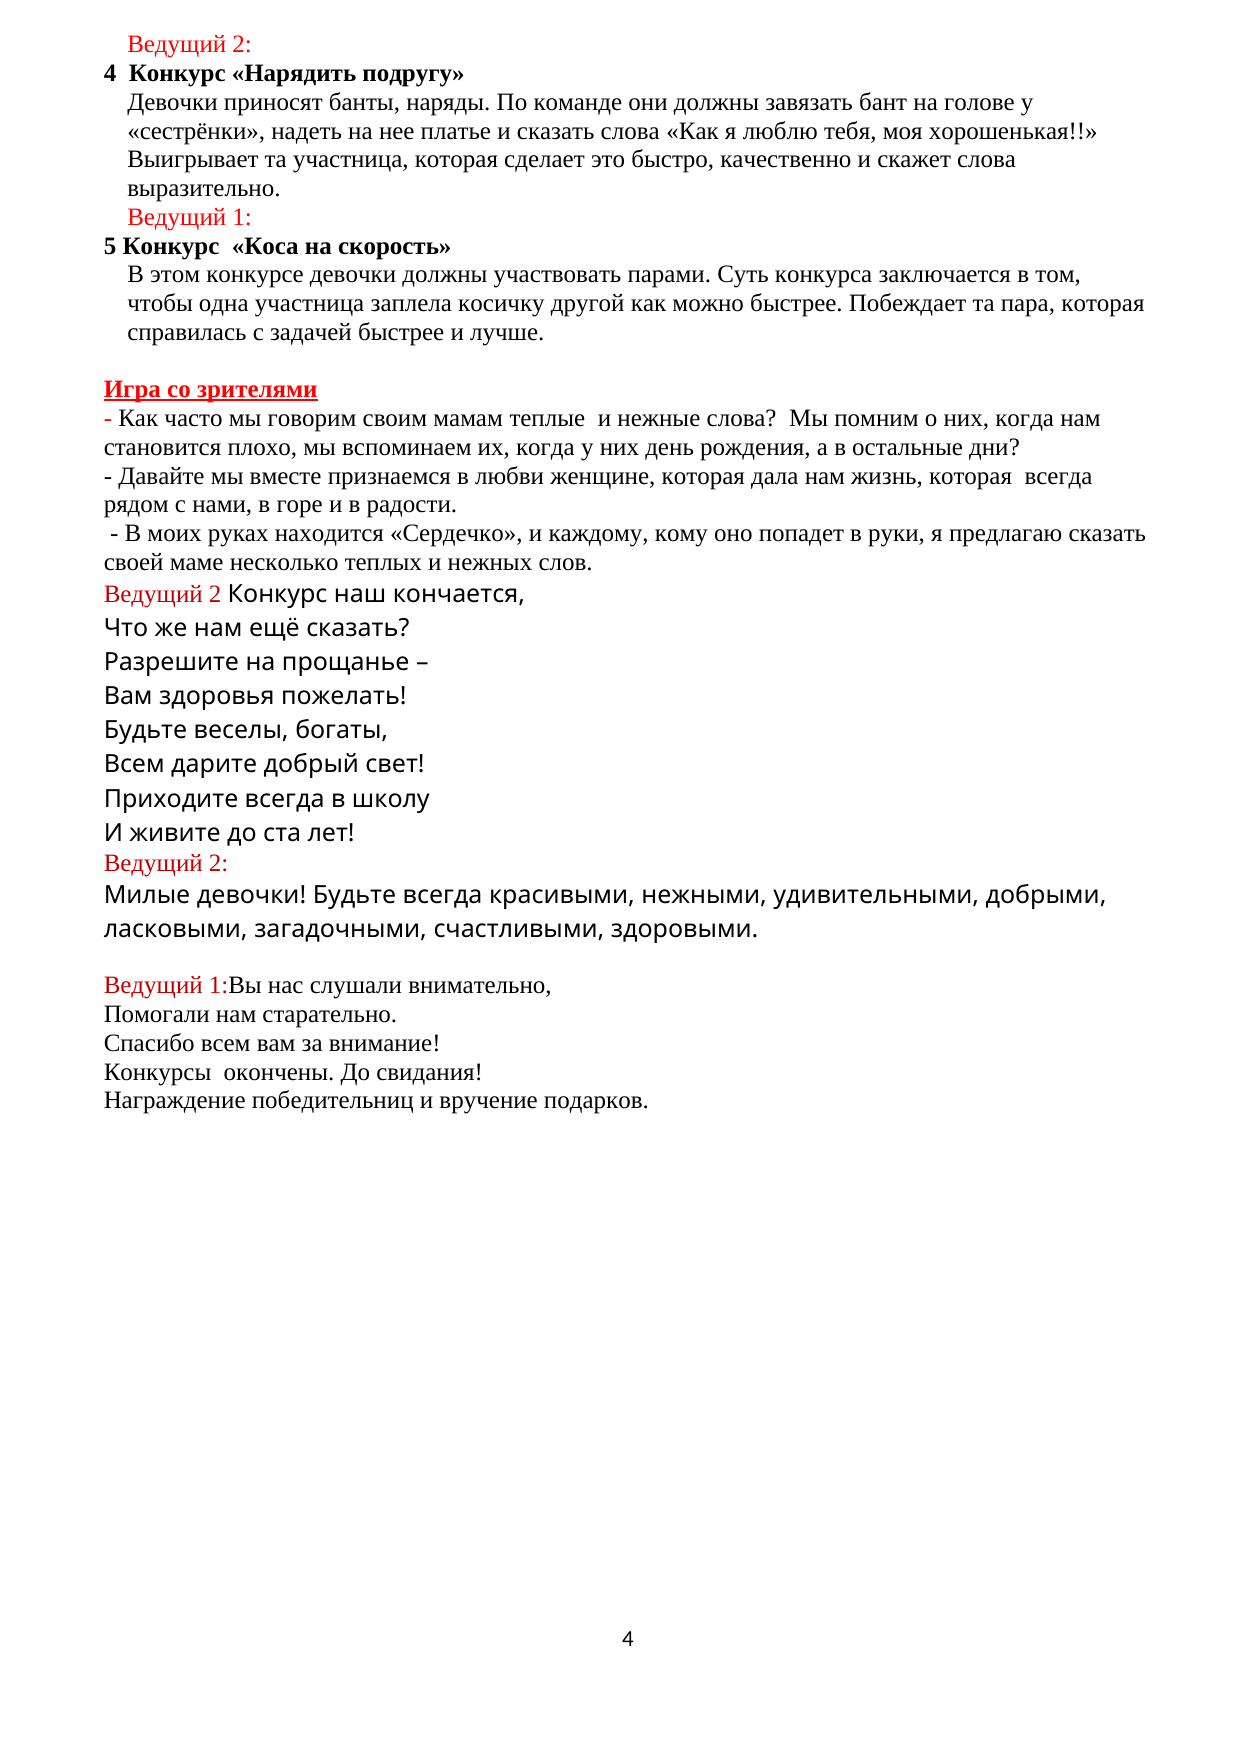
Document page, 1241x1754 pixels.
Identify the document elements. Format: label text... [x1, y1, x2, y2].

text Девочки приносят банты, наряды. По команде они должны завязать бант на голове у «сестрёнки», надеть на нее платье и сказать слова «Как я люблю тебя, моя хорошенькая!!» [127, 87, 1152, 144]
text Ведущий 2: [103, 848, 1152, 877]
text 4 Конкурс «Нарядить подругу» [103, 58, 1152, 87]
text Милые девочки! Будьте всегда красивыми, нежными, удивительными, добрыми, ласковыми, загадочными, счастливыми, здоровыми. [103, 877, 1152, 945]
text Выигрывает та участница, которая сделает это быстро, качественно и скажет слова выразительно. [127, 144, 1152, 202]
text - В моих руках находится «Сердечко», и каждому, кому оно попадет в руки, я предлагаю сказать своей маме несколько теплых и нежных слов. [103, 518, 1152, 576]
text 5 Конкурс «Коса на скорость» [103, 231, 1152, 259]
text Ведущий 2: [127, 29, 1152, 58]
text Ведущий 1:Вы нас слушали внимательно, Помогали нам старательно. Спасибо всем вам за внимание! Конкурсы окончены. До свидания! [103, 970, 1152, 1085]
text Награждение победительниц и вручение подарков. [103, 1085, 1152, 1114]
text - Как часто мы говорим своим мамам теплые и нежные слова? Мы помним о них, когда нам становится плохо, мы вспоминаем их, когда у них день рождения, а в остальные дни? [103, 403, 1152, 461]
text Игра со зрителями [103, 374, 1152, 403]
text - Давайте мы вместе признаемся в любви женщине, которая дала нам жизнь, которая всегда рядом с нами, в горе и в радости. [103, 461, 1152, 518]
text В этом конкурсе девочки должны участвовать парами. Суть конкурса заключается в том, чтобы одна участница заплела косичку другой как можно быстрее. Побеждает та пара, которая справилась с задачей быстрее и лучше. [127, 259, 1152, 346]
text Ведущий 2 Конкурс наш кончается, Что же нам ещё сказать? Разрешите на прощанье – Вам здоровья пожелать! Будьте веселы, богаты, Всем дарите добрый свет! Приходите всегда в школу И живите до ста лет! [103, 576, 1152, 848]
text Ведущий 1: [127, 202, 1152, 231]
